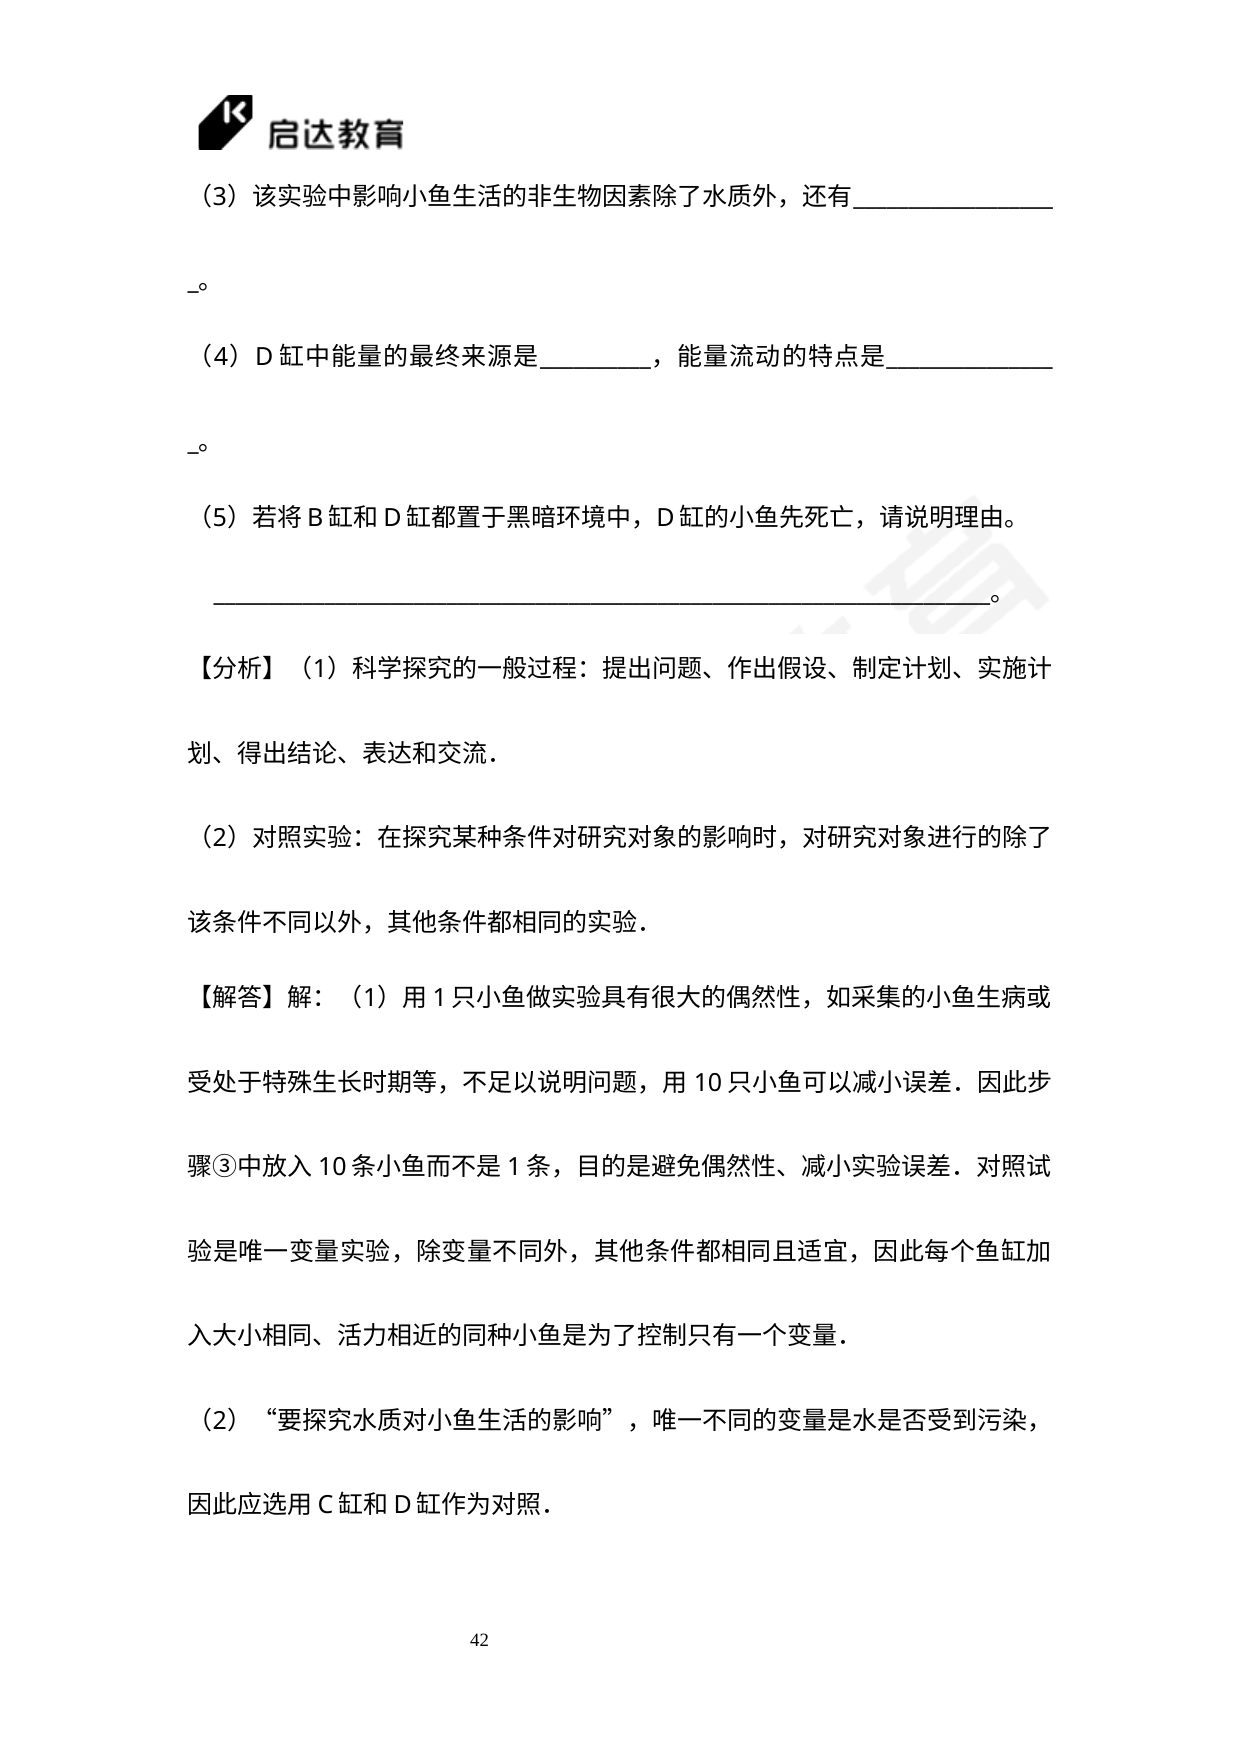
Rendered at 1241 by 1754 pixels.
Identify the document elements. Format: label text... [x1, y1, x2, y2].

text （4）D缸中能量的最终来源是__________，能量流动的特点是________________。 [187, 322, 1053, 472]
text 【分析】（1）科学探究的一般过程：提出问题、作出假设、制定计划、实施计划、得出结论、表达和交流． （2）对照实验：在探究某种条件对研究对象的影响时，对研究对象进行的除了该条件不同以外，其他条件都相同的实验． [187, 634, 1053, 953]
text ______________________________________________________________________。 [187, 558, 1053, 623]
text （5）若将B缸和D缸都置于黑暗环境中，D缸的小鱼先死亡，请说明理由。 [187, 483, 1053, 548]
picture [198, 95, 404, 150]
text （3）该实验中影响小鱼生活的非生物因素除了水质外，还有___________________。 [187, 162, 1053, 311]
